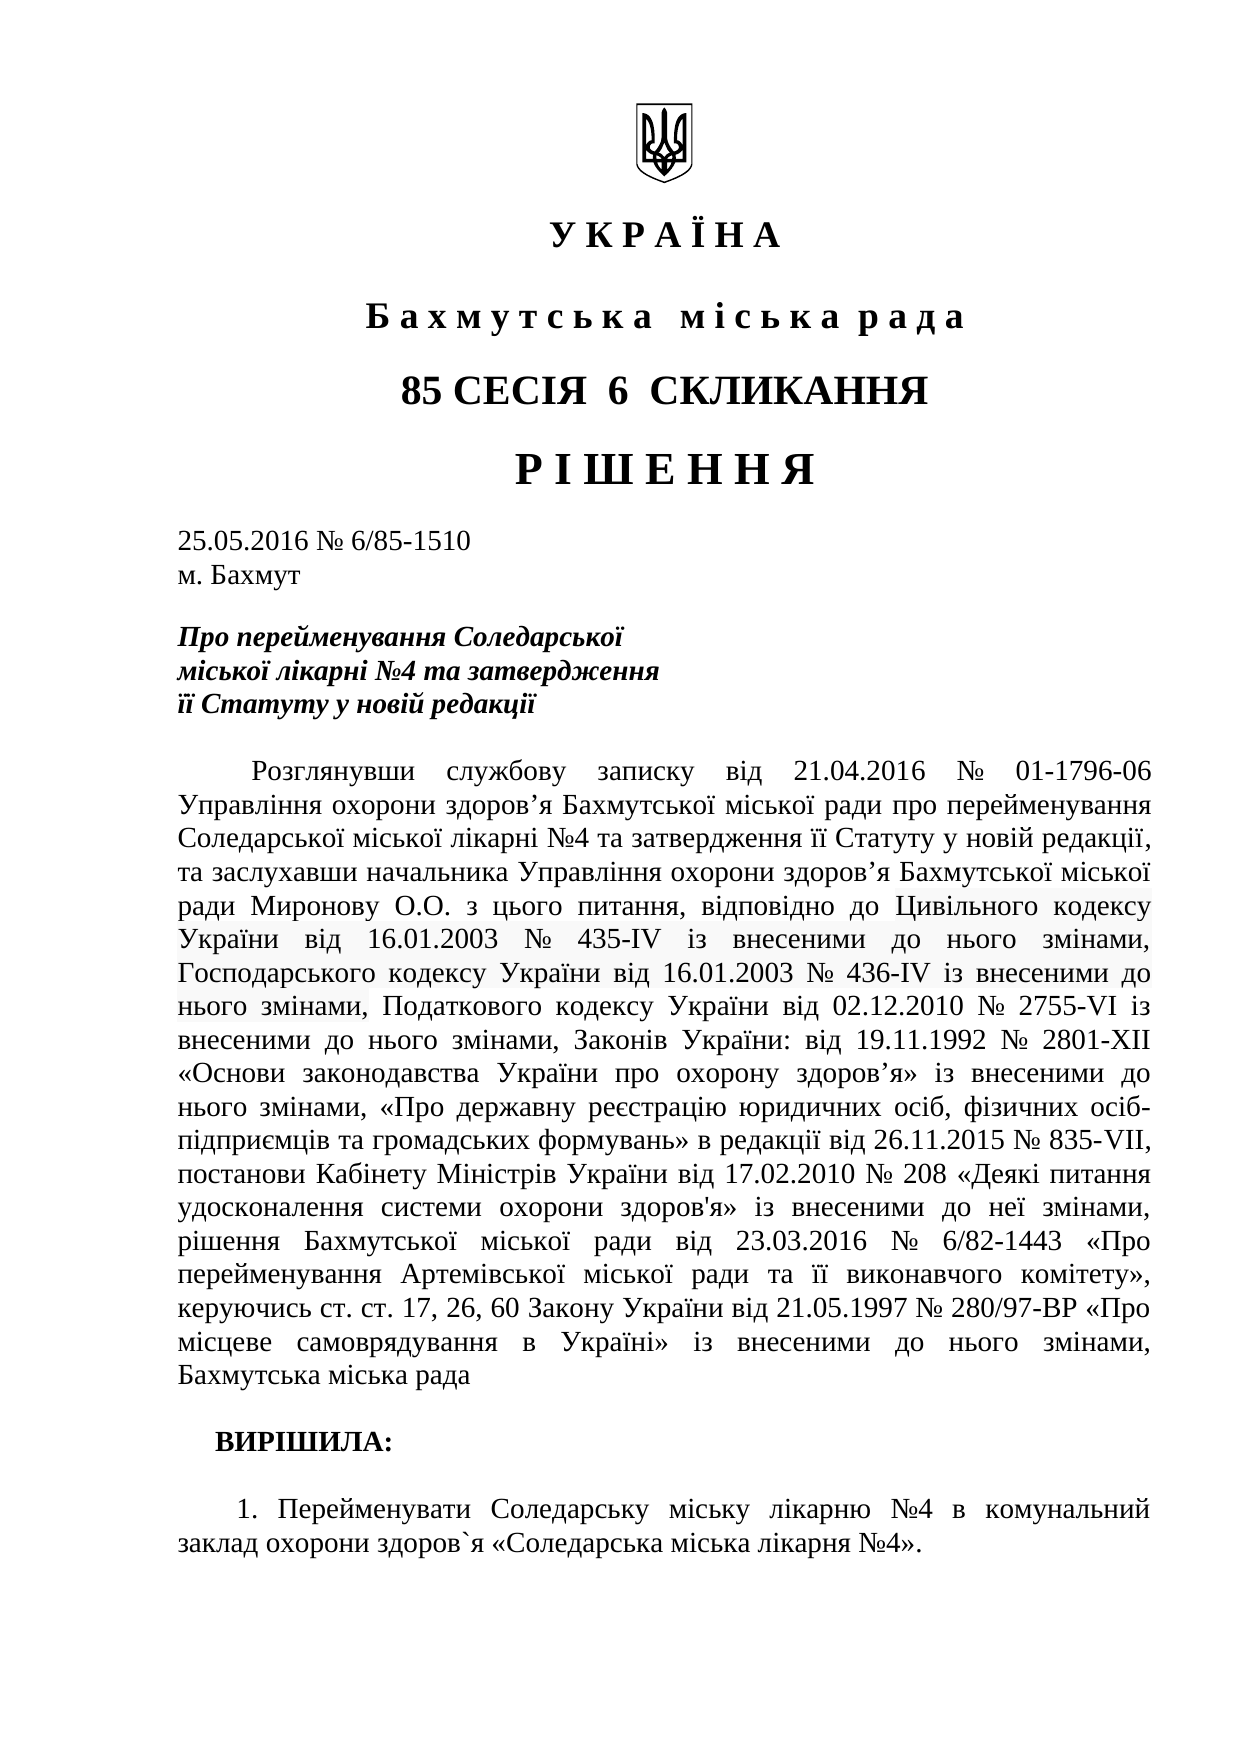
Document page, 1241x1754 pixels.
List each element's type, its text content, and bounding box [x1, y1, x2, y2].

text м. Бахмут [177, 557, 1152, 591]
text Р І Ш Е Н Н Я [177, 442, 1152, 495]
text Розглянувши службову записку від 21.04.2016 № 01-1796-06 Управління охорони здоров’я Бахмутської міської ради про перейменування Соледарської міської лікарні №4 та затвердження її Статуту у новій редакції, та заслухавши начальника Управління охорони здоров’я Бахмутської міської ради Миронову О.О. з цього питання, відповідно до Цивільного кодексу України від 16.01.2003 № 435-ІV із внесеними до нього змінами, Господарського кодексу України від 16.01.2003 № 436-ІV із внесеними до нього змінами, Податкового кодексу України від 02.12.2010 № 2755-VI із внесеними до нього змінами, Законів України: від 19.11.1992 № 2801-ХІІ «Основи законодавства України про охорону здоров’я» із внесеними до нього змінами, «Про державну реєстрацію юридичних осіб, фізичних осіб-підприємців та громадських формувань» в редакції від 26.11.2015 № 835-VII, постанови Кабінету Міністрів України від 17.02.2010 № 208 «Деякі питання удосконалення системи охорони здоров'я» із внесеними до неї змінами, рішення Бахмутської міської ради від 23.03.2016 № 6/82-1443 «Про перейменування Артемівської міської ради та її виконавчого комітету», керуючись ст. ст. 17, 26, 60 Закону України від 21.05.1997 № 280/97-ВР «Про місцеве самоврядування в Україні» із внесеними до нього змінами, Бахмутська міська рада [177, 988, 1152, 1391]
text міської лікарні №4 та затвердження [177, 653, 1152, 686]
text У К Р А Ї Н А [177, 212, 1152, 255]
text Розглянувши службову записку від 21.04.2016 № 01-1796-06 Управління охорони здоров’я Бахмутської міської ради про перейменування Соледарської міської лікарні №4 та затвердження її Статуту у новій редакції, та заслухавши начальника Управління охорони здоров’я Бахмутської міської ради Миронову О.О. з цього питання, відповідно до Цивільного кодексу України від 16.01.2003 № 435-ІV із внесеними до нього змінами, Господарського кодексу України від 16.01.2003 № 436-ІV із внесеними до нього змінами, Податкового кодексу України від 02.12.2010 № 2755-VI із внесеними до нього змінами, Законів України: від 19.11.1992 № 2801-ХІІ «Основи законодавства України про охорону здоров’я» із внесеними до нього змінами, «Про державну реєстрацію юридичних осіб, фізичних осіб-підприємців та громадських формувань» в редакції від 26.11.2015 № 835-VII, постанови Кабінету Міністрів України від 17.02.2010 № 208 «Деякі питання удосконалення системи охорони здоров'я» із внесеними до неї змінами, рішення Бахмутської міської ради від 23.03.2016 № 6/82-1443 «Про перейменування Артемівської міської ради та її виконавчого комітету», керуючись ст. ст. 17, 26, 60 Закону України від 21.05.1997 № 280/97-ВР «Про місцеве самоврядування в Україні» із внесеними до нього змінами, Бахмутська міська рада [177, 753, 1152, 921]
text Про перейменування Соледарської [177, 619, 1152, 653]
text 25.05.2016 № 6/85-1510 [177, 523, 1152, 557]
text 85 СЕСІЯ 6 СКЛИКАННЯ [177, 365, 1152, 413]
text ВИРІШИЛА: [177, 1424, 1152, 1458]
text її Статуту у новій редакції [177, 686, 1152, 720]
text Б а х м у т с ь к а м і с ь к а р а д а [177, 293, 1152, 337]
text 1. Перейменувати Соледарську міську лікарню №4 в комунальний заклад охорони здоров`я «Соледарська міська лікарня №4». [177, 1491, 1152, 1558]
